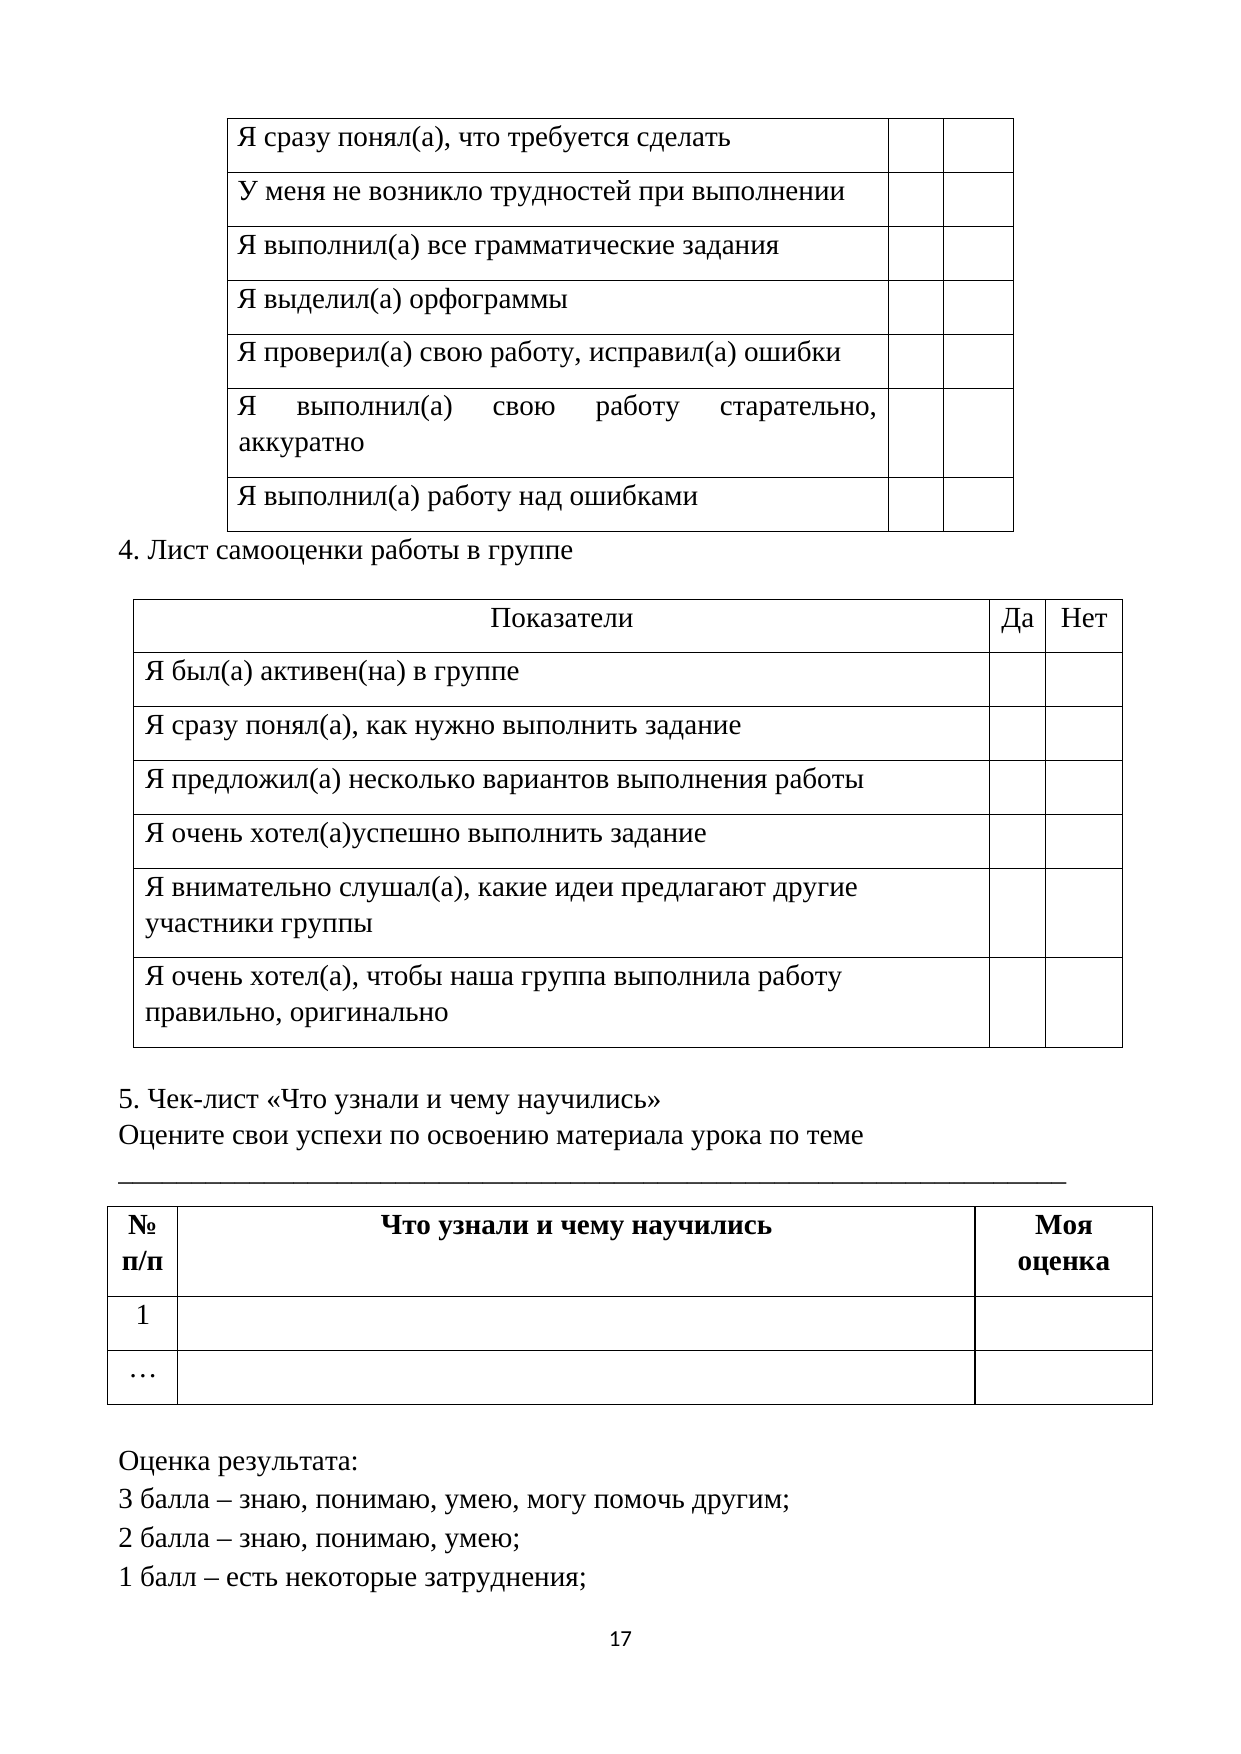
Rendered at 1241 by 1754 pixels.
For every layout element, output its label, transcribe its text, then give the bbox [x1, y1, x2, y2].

table_cell [990, 869, 1045, 957]
table_cell [944, 281, 1013, 333]
table_cell [889, 173, 943, 226]
table_cell [944, 389, 1013, 477]
table_cell Я выполнил(а) работу над ошибками [228, 478, 888, 531]
table_cell [889, 478, 943, 531]
table_cell [990, 958, 1045, 1047]
table_cell Я очень хотел(а), чтобы наша группа выполнила работу правильно, оригинально [134, 958, 989, 1047]
table_cell Я предложил(а) несколько вариантов выполнения работы [134, 761, 989, 814]
table_cell [1046, 869, 1122, 957]
table_cell [1046, 653, 1122, 706]
table_cell [990, 707, 1045, 760]
table_cell Я очень хотел(а)успешно выполнить задание [134, 815, 989, 868]
table_cell У меня не возникло трудностей при выполнении [228, 173, 888, 226]
table_cell [944, 478, 1013, 531]
table_cell Я выделил(а) орфограммы [228, 281, 888, 333]
table_cell Я выполнил(а) свою работу старательно, аккуратно [228, 389, 888, 477]
table_cell [889, 389, 943, 477]
table_cell [1046, 707, 1122, 760]
table_cell [889, 335, 943, 387]
table_cell [889, 119, 943, 172]
table_cell [944, 119, 1013, 172]
table_header Нет [1046, 600, 1122, 652]
table_cell [178, 1297, 974, 1349]
table_header Да [990, 600, 1045, 652]
table_cell [178, 1351, 974, 1403]
text Оценка результата: [118, 1443, 1122, 1477]
table_cell Я внимательно слушал(а), какие идеи предлагают другие участники группы [134, 869, 989, 957]
table_cell [990, 815, 1045, 868]
table_cell Я был(а) активен(на) в группе [134, 653, 989, 706]
table_header Моя оценка [976, 1207, 1152, 1296]
table_cell [990, 761, 1045, 814]
table_cell [990, 653, 1045, 706]
table_cell [1046, 958, 1122, 1047]
table_cell [1046, 761, 1122, 814]
table_cell 1 [108, 1297, 177, 1349]
table_cell [944, 173, 1013, 226]
table_cell [944, 335, 1013, 387]
table_cell [1046, 815, 1122, 868]
text 5. Чек-лист «Что узнали и чему научились» [118, 1081, 1122, 1115]
table_cell [944, 227, 1013, 280]
text Оцените свои успехи по освоению материала урока по теме _________________________________________________________________ [118, 1117, 1122, 1187]
table_cell [889, 227, 943, 280]
text 2 балла – знаю, понимаю, умею; [118, 1520, 1122, 1554]
table_header Что узнали и чему научились [178, 1207, 974, 1296]
table_cell Я сразу понял(а), что требуется сделать [228, 119, 888, 172]
table_cell [976, 1297, 1152, 1349]
table_header Показатели [134, 600, 989, 652]
text 4. Лист самооценки работы в группе [118, 532, 1122, 565]
text 1 балл – есть некоторые затруднения; [118, 1559, 1122, 1592]
text 3 балла – знаю, понимаю, умею, могу помочь другим; [118, 1482, 1122, 1515]
table_header № п/п [108, 1207, 177, 1296]
table_cell [889, 281, 943, 333]
table_cell … [108, 1351, 177, 1403]
table_cell Я проверил(а) свою работу, исправил(а) ошибки [228, 335, 888, 387]
table_cell Я сразу понял(а), как нужно выполнить задание [134, 707, 989, 760]
table_cell Я выполнил(а) все грамматические задания [228, 227, 888, 280]
table_cell [976, 1351, 1152, 1403]
